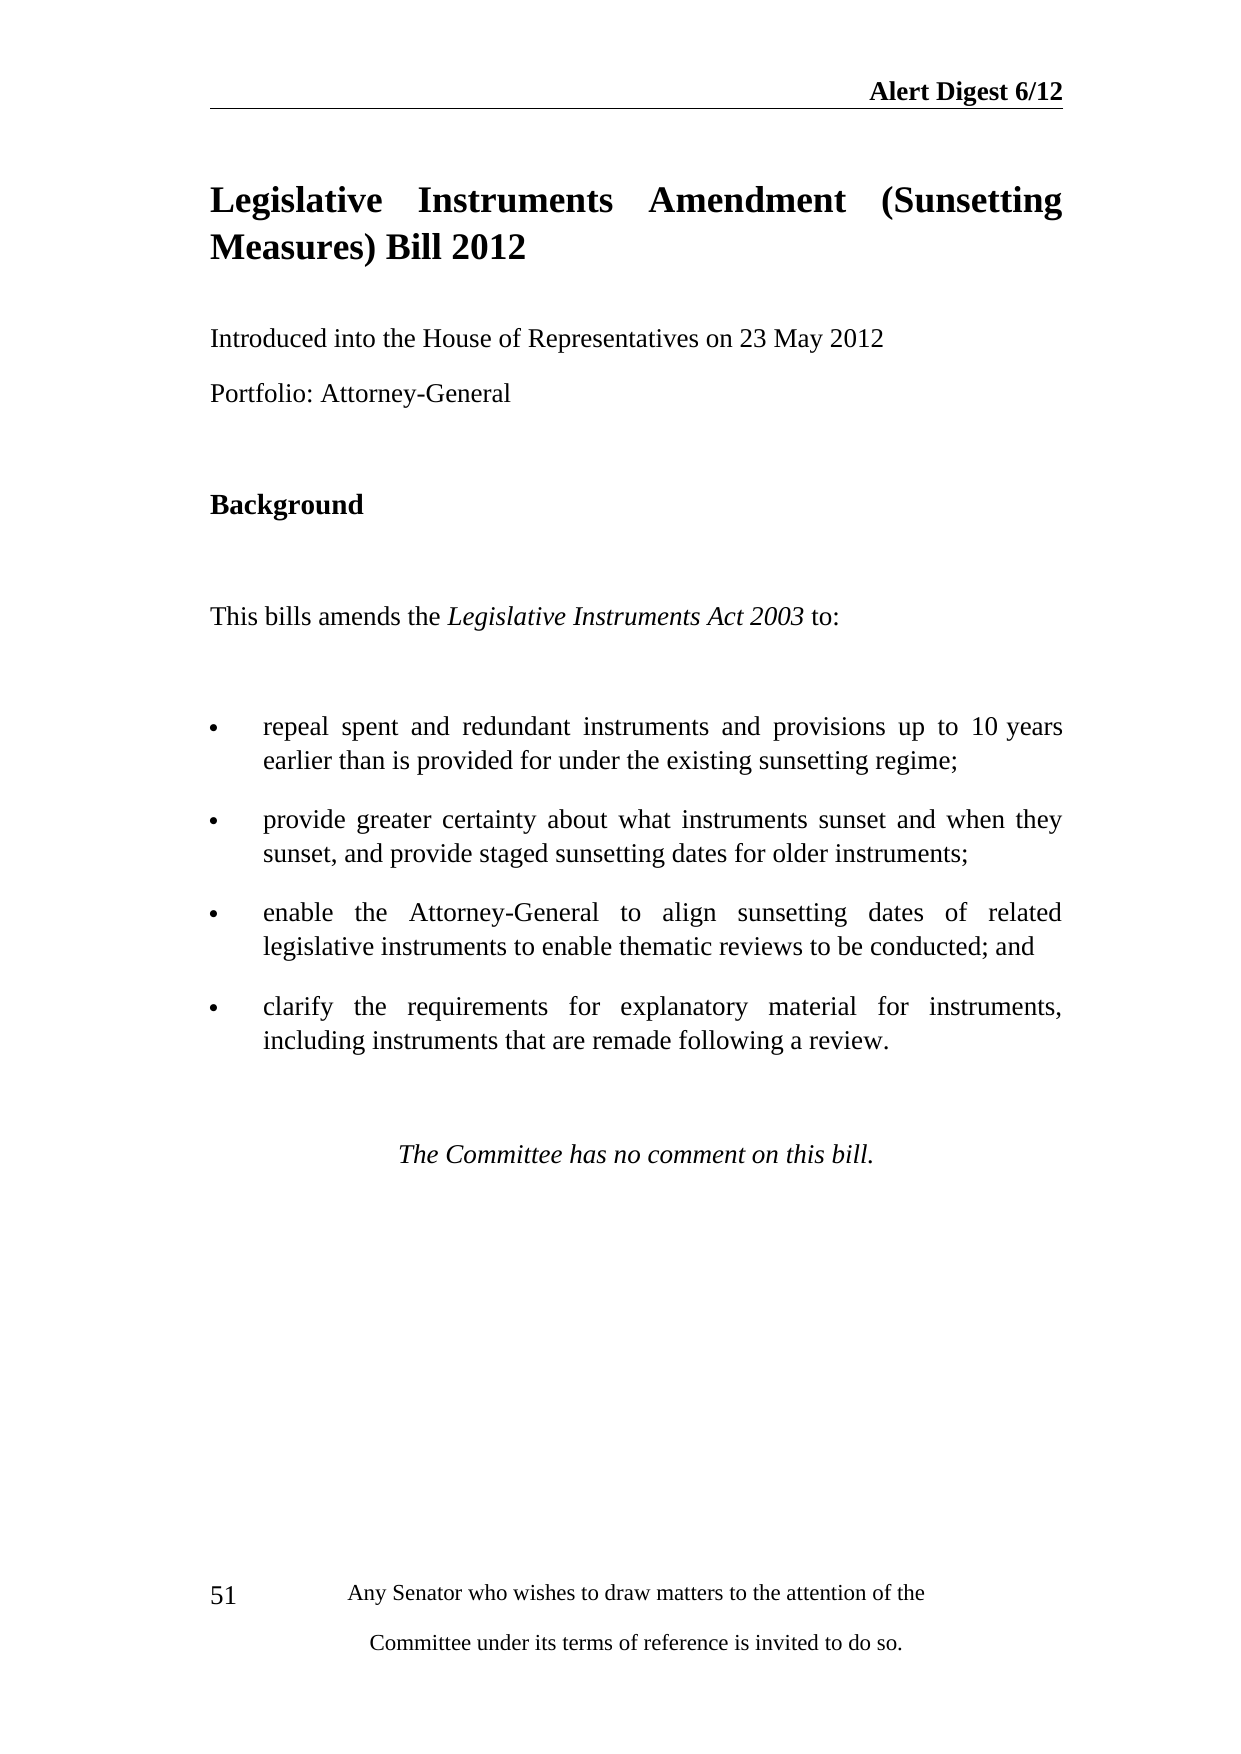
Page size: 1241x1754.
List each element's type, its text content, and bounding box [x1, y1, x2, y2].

text repeal spent and redundant instruments and provisions up to 10 years earlier than is provided for under the existing sunsetting regime; [210, 710, 1063, 775]
text clarify the requirements for explanatory material for instruments, including instruments that are remade following a review. [210, 990, 1063, 1055]
text Introduced into the House of Representatives on 23 May 2012 [210, 322, 1063, 353]
text Background [210, 487, 1063, 521]
text Portfolio: Attorney-General [210, 377, 1063, 408]
text Legislative Instruments Amendment (Sunsetting Measures) Bill 2012 [210, 177, 1063, 268]
text The Committee has no comment on this bill. [210, 1138, 1063, 1169]
text provide greater certainty about what instruments sunset and when they sunset, and provide staged sunsetting dates for older instruments; [210, 803, 1063, 868]
text This bills amends the Legislative Instruments Act 2003 to: [210, 600, 1063, 631]
text enable the Attorney-General to align sunsetting dates of related legislative instruments to enable thematic reviews to be conducted; and [210, 896, 1063, 962]
